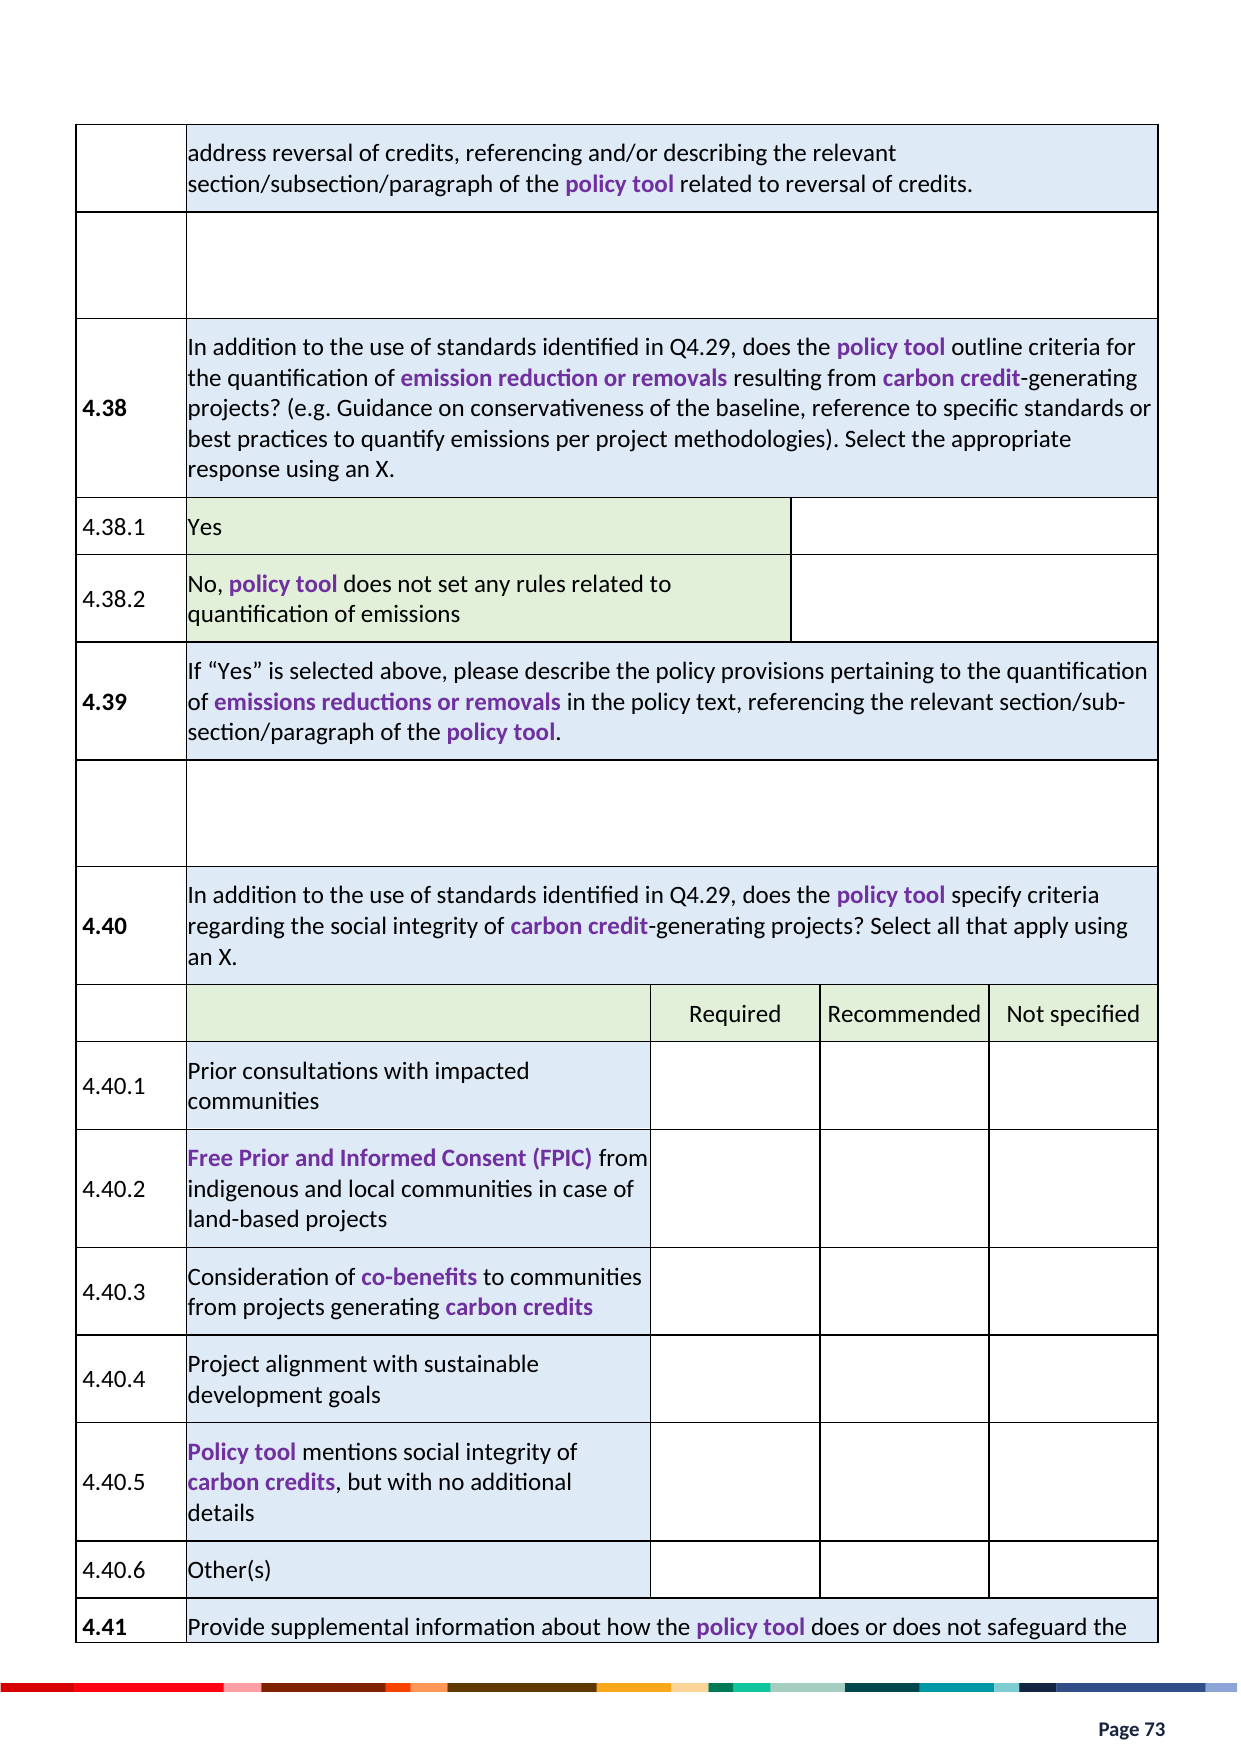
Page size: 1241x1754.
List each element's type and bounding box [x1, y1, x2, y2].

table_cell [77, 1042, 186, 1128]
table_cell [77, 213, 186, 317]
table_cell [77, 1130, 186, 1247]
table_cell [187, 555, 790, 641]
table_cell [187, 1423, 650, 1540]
picture [0, 1683, 1236, 1692]
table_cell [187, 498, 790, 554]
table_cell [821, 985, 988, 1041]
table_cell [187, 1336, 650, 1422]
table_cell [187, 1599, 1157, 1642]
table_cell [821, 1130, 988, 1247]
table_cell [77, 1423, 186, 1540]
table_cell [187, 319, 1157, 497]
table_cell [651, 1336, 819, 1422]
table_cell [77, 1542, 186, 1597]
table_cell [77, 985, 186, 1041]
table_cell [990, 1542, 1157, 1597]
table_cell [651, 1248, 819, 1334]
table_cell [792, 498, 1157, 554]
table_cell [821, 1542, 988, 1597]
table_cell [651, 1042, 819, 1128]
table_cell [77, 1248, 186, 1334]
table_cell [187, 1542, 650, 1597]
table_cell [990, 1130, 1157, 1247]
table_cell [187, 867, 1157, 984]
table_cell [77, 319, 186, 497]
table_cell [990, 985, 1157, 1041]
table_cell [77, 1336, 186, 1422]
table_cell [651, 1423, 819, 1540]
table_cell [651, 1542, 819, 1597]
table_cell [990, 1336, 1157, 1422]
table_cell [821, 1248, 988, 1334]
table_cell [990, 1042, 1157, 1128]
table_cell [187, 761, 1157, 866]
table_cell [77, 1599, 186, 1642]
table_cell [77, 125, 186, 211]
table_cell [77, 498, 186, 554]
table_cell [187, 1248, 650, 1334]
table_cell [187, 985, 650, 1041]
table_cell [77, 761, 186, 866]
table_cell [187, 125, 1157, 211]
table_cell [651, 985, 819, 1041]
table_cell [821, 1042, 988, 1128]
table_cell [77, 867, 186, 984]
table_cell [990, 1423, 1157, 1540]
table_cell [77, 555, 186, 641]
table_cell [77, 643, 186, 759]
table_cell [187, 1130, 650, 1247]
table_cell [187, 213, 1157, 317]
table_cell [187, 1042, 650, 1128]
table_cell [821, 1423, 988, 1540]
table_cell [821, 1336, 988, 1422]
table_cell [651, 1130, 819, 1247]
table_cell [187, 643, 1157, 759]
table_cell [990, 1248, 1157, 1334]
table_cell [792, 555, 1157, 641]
